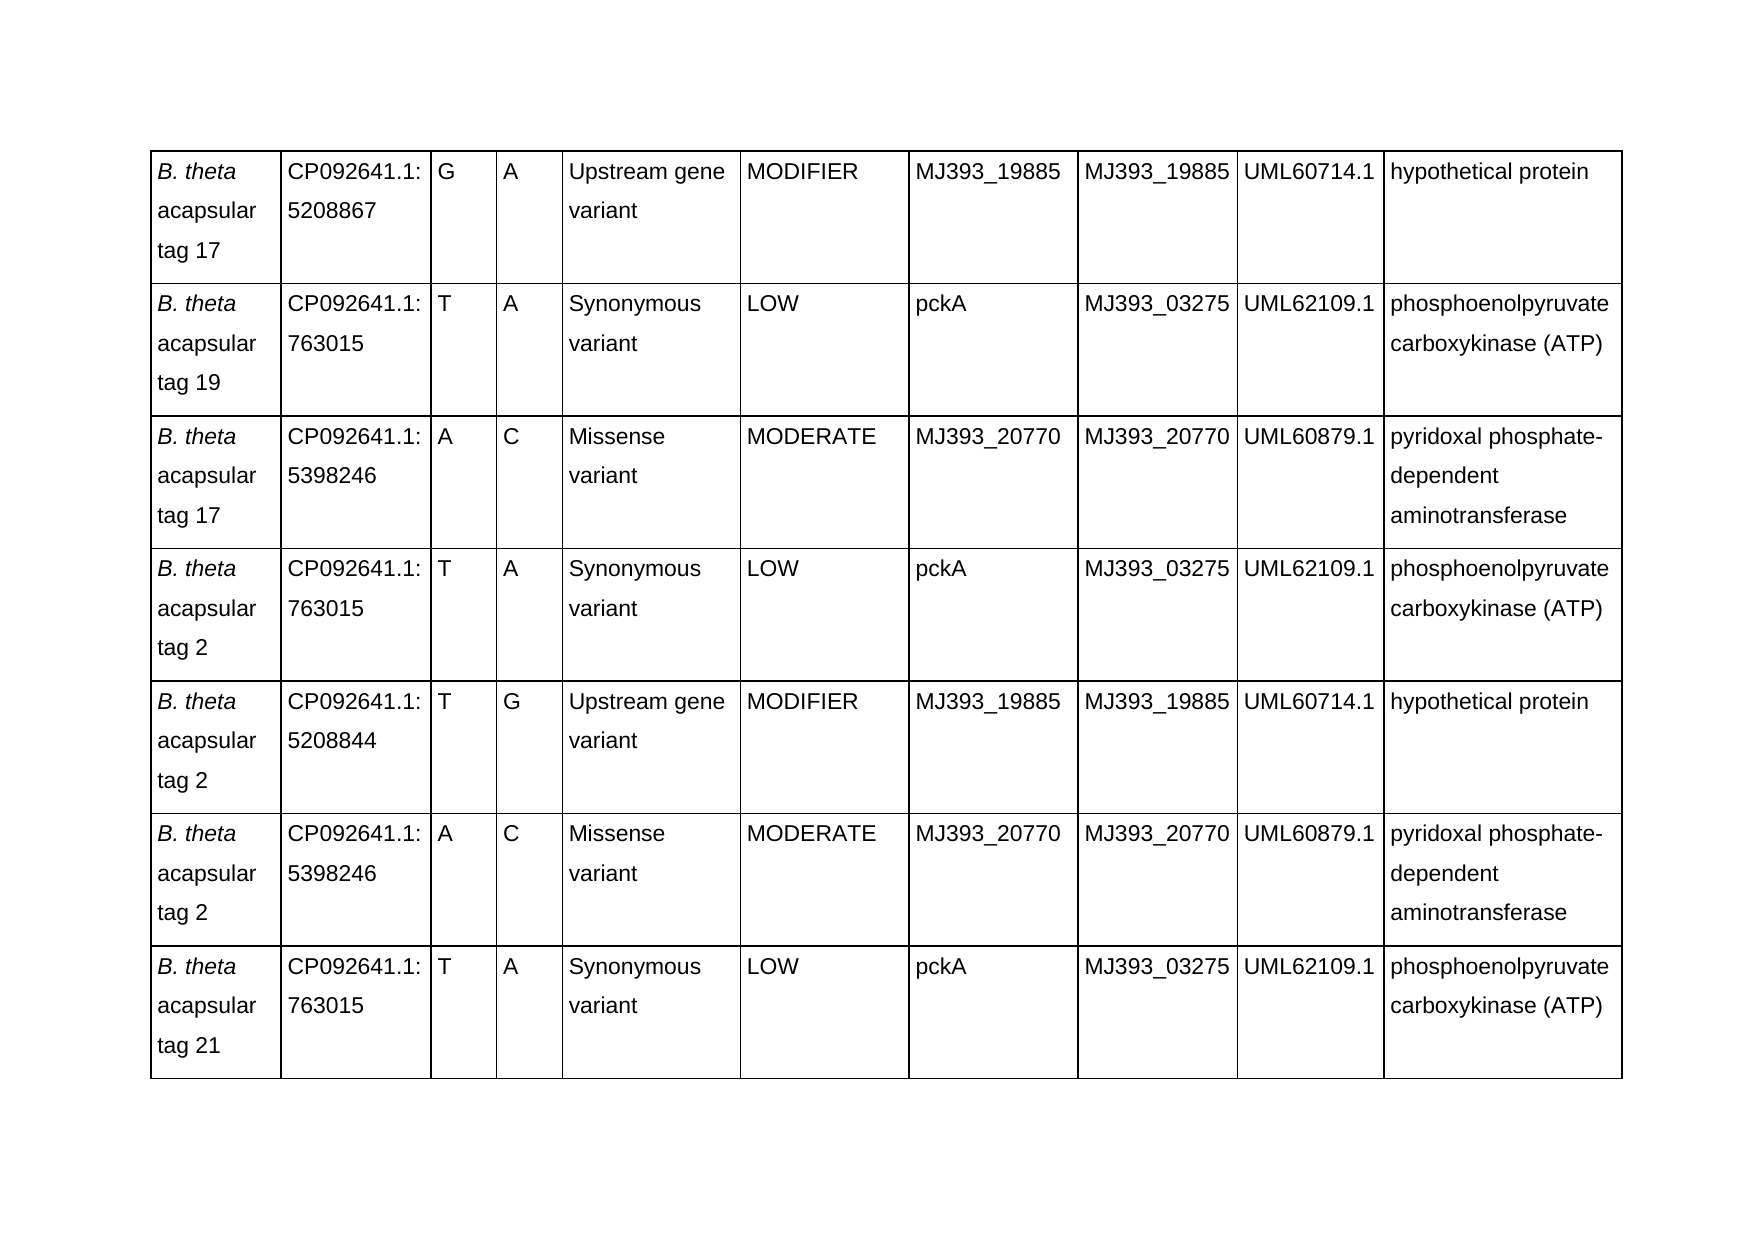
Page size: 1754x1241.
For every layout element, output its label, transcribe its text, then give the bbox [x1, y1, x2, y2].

table_cell MJ393_03275 [1079, 284, 1237, 415]
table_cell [1385, 814, 1621, 945]
table_cell MODERATE [741, 814, 908, 945]
table_cell UML60879.1 [1238, 814, 1383, 945]
table_cell T [432, 549, 496, 680]
table_cell UML62109.1 [1238, 947, 1383, 1077]
table_cell Upstream gene variant [563, 682, 740, 812]
table_cell CP092641.1:5208844 [282, 682, 430, 812]
table_cell Synonymous variant [563, 284, 740, 415]
table_cell MJ393_03275 [1079, 947, 1237, 1077]
table_cell MJ393_19885 [910, 152, 1077, 282]
table_cell LOW [741, 284, 908, 415]
table_cell CP092641.1:5398246 [282, 814, 430, 945]
table_cell UML60714.1 [1238, 682, 1383, 812]
table_cell CP092641.1:763015 [282, 284, 430, 415]
table_cell MJ393_20770 [1079, 417, 1237, 547]
table_cell pckA [910, 549, 1077, 680]
table_cell Synonymous variant [563, 549, 740, 680]
table_cell B. theta acapsular tag 17 [152, 417, 280, 547]
table_cell A [497, 947, 562, 1077]
table_cell A [432, 814, 496, 945]
table_cell Missense variant [563, 417, 740, 547]
table_cell UML62109.1 [1238, 284, 1383, 415]
table_cell T [432, 947, 496, 1077]
table_cell T [432, 682, 496, 812]
table_cell MJ393_20770 [910, 814, 1077, 945]
table_cell phosphoenolpyruvate carboxykinase (ATP) [1385, 284, 1621, 415]
table_cell Missense variant [563, 814, 740, 945]
table_cell T [432, 284, 496, 415]
table_cell LOW [741, 549, 908, 680]
table_cell Synonymous variant [563, 947, 740, 1077]
table_cell A [432, 417, 496, 547]
table_cell MJ393_19885 [1079, 152, 1237, 282]
table_cell C [497, 814, 562, 945]
table_cell hypothetical protein [1385, 682, 1621, 812]
table_cell CP092641.1:763015 [282, 947, 430, 1077]
table_cell phosphoenolpyruvate carboxykinase (ATP) [1385, 549, 1621, 680]
table_cell MODERATE [741, 417, 908, 547]
table_cell MJ393_20770 [910, 417, 1077, 547]
table_cell A [497, 549, 562, 680]
table_cell G [497, 682, 562, 812]
table_cell phosphoenolpyruvate carboxykinase (ATP) [1385, 947, 1621, 1077]
table_cell UML62109.1 [1238, 549, 1383, 680]
table_cell LOW [741, 947, 908, 1077]
table_cell pckA [910, 947, 1077, 1077]
table_cell B. theta acapsular tag 2 [152, 814, 280, 945]
table_cell B. theta acapsular tag 19 [152, 284, 280, 415]
table_cell UML60879.1 [1238, 417, 1383, 547]
table_cell MJ393_19885 [1079, 682, 1237, 812]
table_cell MODIFIER [741, 152, 908, 282]
table_cell MJ393_20770 [1079, 814, 1237, 945]
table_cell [152, 152, 280, 282]
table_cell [1385, 152, 1621, 282]
table_cell MJ393_19885 [910, 682, 1077, 812]
table_cell CP092641.1:763015 [282, 549, 430, 680]
table_cell CP092641.1:5398246 [282, 417, 430, 547]
table_cell MODIFIER [741, 682, 908, 812]
table_cell A [497, 284, 562, 415]
table_cell B. theta acapsular tag 2 [152, 682, 280, 812]
table_cell C [497, 417, 562, 547]
table_cell MJ393_03275 [1079, 549, 1237, 680]
table_cell pyridoxal phosphate-dependent aminotransferase [1385, 417, 1621, 547]
table_cell G [432, 152, 496, 282]
table_cell UML60714.1 [1238, 152, 1383, 282]
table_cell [152, 947, 280, 1077]
table_cell B. theta acapsular tag 2 [152, 549, 280, 680]
table_cell A [497, 152, 562, 282]
table_cell CP092641.1:5208867 [282, 152, 430, 282]
table_cell pckA [910, 284, 1077, 415]
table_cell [563, 152, 740, 282]
